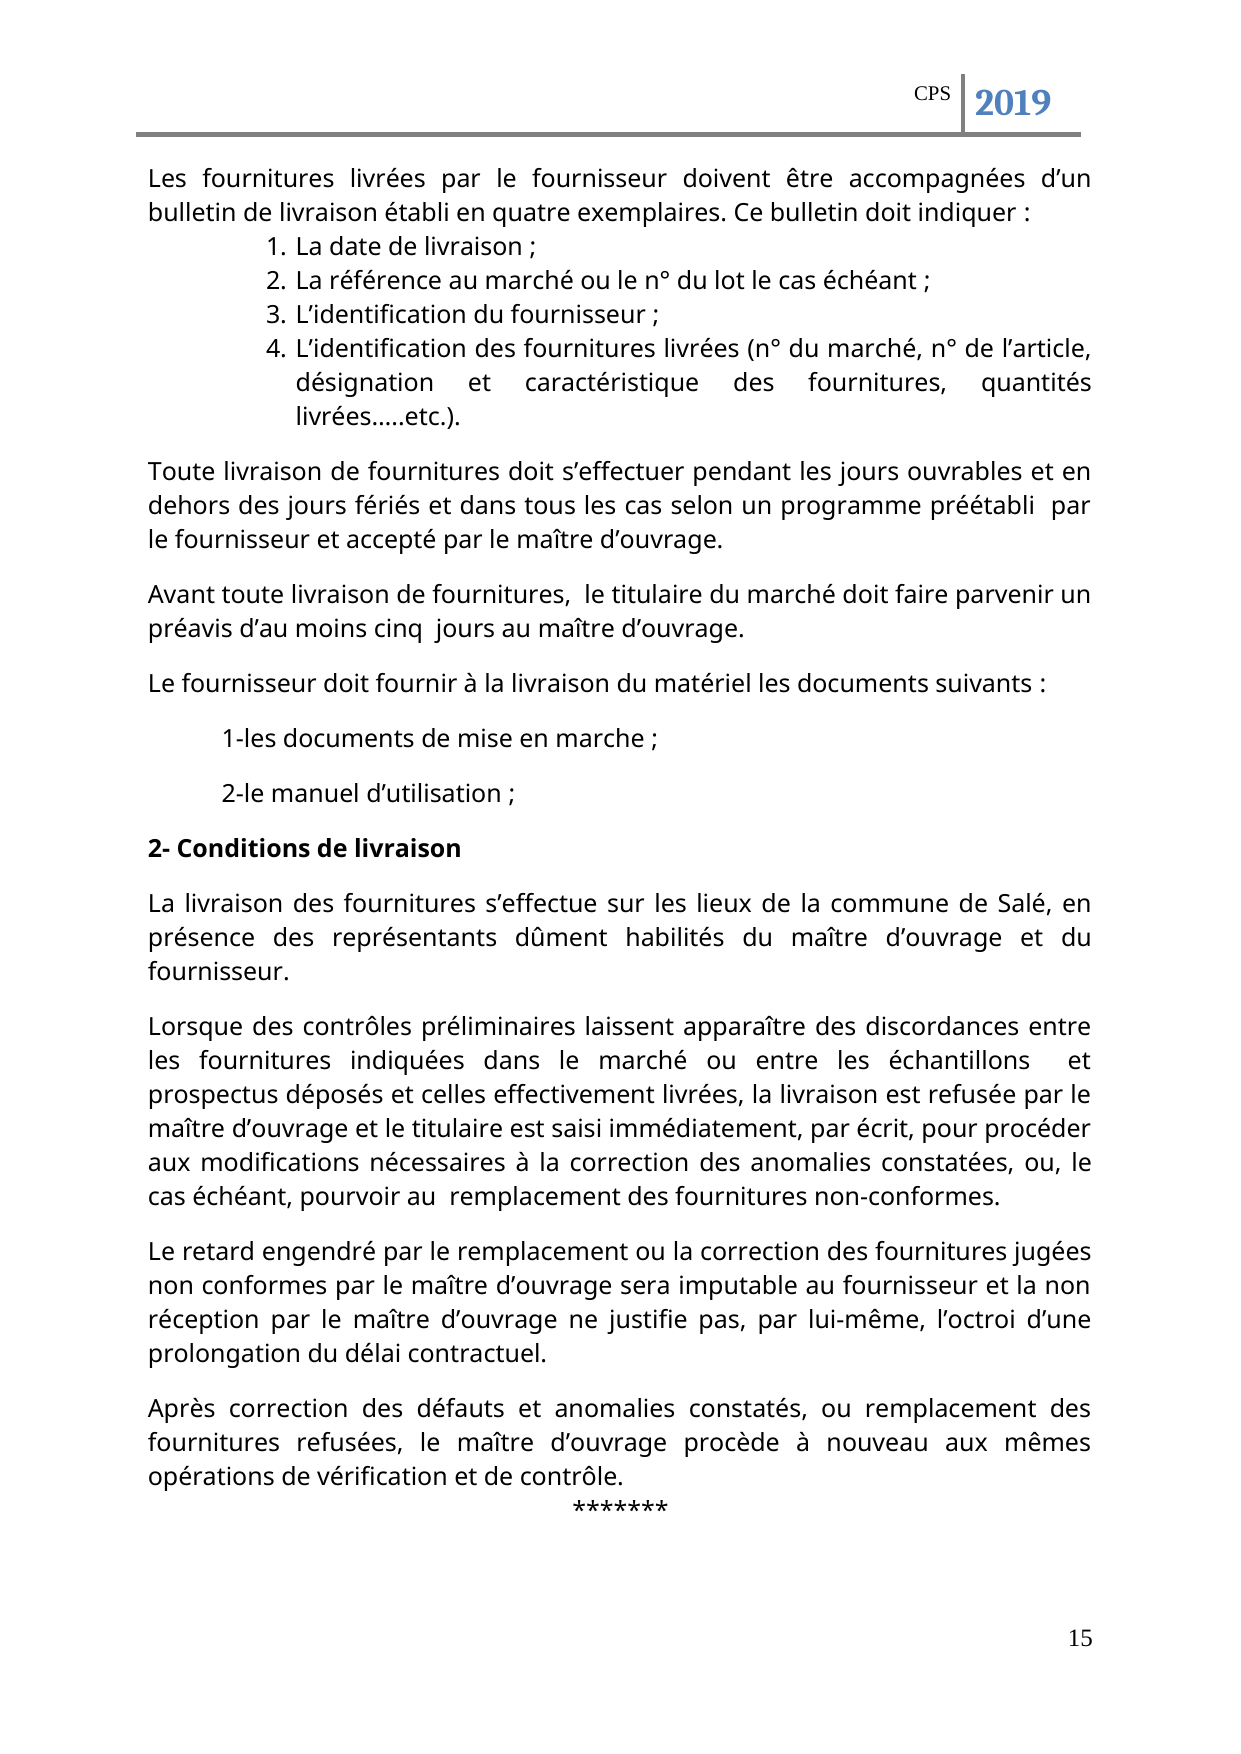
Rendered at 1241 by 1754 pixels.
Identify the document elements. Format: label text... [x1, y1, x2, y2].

text Le retard engendré par le remplacement ou la correction des fournitures jugées non conformes par le maître d’ouvrage sera imputable au fournisseur et la non réception par le maître d’ouvrage ne justifie pas, par lui-même, l’octroi d’une prolongation du délai contractuel. [148, 1234, 1093, 1370]
text 2- Conditions de livraison [148, 831, 1093, 865]
text Avant toute livraison de fournitures, le titulaire du marché doit faire parvenir un préavis d’au moins cinq jours au maître d’ouvrage. [148, 577, 1093, 645]
text Les fournitures livrées par le fournisseur doivent être accompagnées d’un bulletin de livraison établi en quatre exemplaires. Ce bulletin doit indiquer : [148, 161, 1093, 229]
text Lorsque des contrôles préliminaires laissent apparaître des discordances entre les fournitures indiquées dans le marché ou entre les échantillons et prospectus déposés et celles effectivement livrées, la livraison est refusée par le maître d’ouvrage et le titulaire est saisi immédiatement, par écrit, pour procéder aux modifications nécessaires à la correction des anomalies constatées, ou, le cas échéant, pourvoir au remplacement des fournitures non-conformes. [148, 1008, 1093, 1213]
list La date de livraison ; [266, 229, 1093, 263]
list L’identification du fournisseur ; [266, 297, 1093, 331]
text 1-les documents de mise en marche ; [221, 721, 1093, 755]
list La référence au marché ou le n° du lot le cas échéant ; [266, 263, 1093, 297]
text Toute livraison de fournitures doit s’effectuer pendant les jours ouvrables et en dehors des jours fériés et dans tous les cas selon un programme préétabli par le fournisseur et accepté par le maître d’ouvrage. [148, 454, 1093, 556]
text La livraison des fournitures s’effectue sur les lieux de la commune de Salé, en présence des représentants dûment habilités du maître d’ouvrage et du fournisseur. [148, 886, 1093, 988]
text ******* [148, 1493, 1093, 1527]
text Le fournisseur doit fournir à la livraison du matériel les documents suivants : [148, 666, 1093, 700]
text 2-le manuel d’utilisation ; [221, 776, 1093, 810]
text Après correction des défauts et anomalies constatés, ou remplacement des fournitures refusées, le maître d’ouvrage procède à nouveau aux mêmes opérations de vérification et de contrôle. [148, 1391, 1093, 1493]
list L’identification des fournitures livrées (n° du marché, n° de l’article, désignation et caractéristique des fournitures, quantités livrées…..etc.). [266, 331, 1093, 433]
